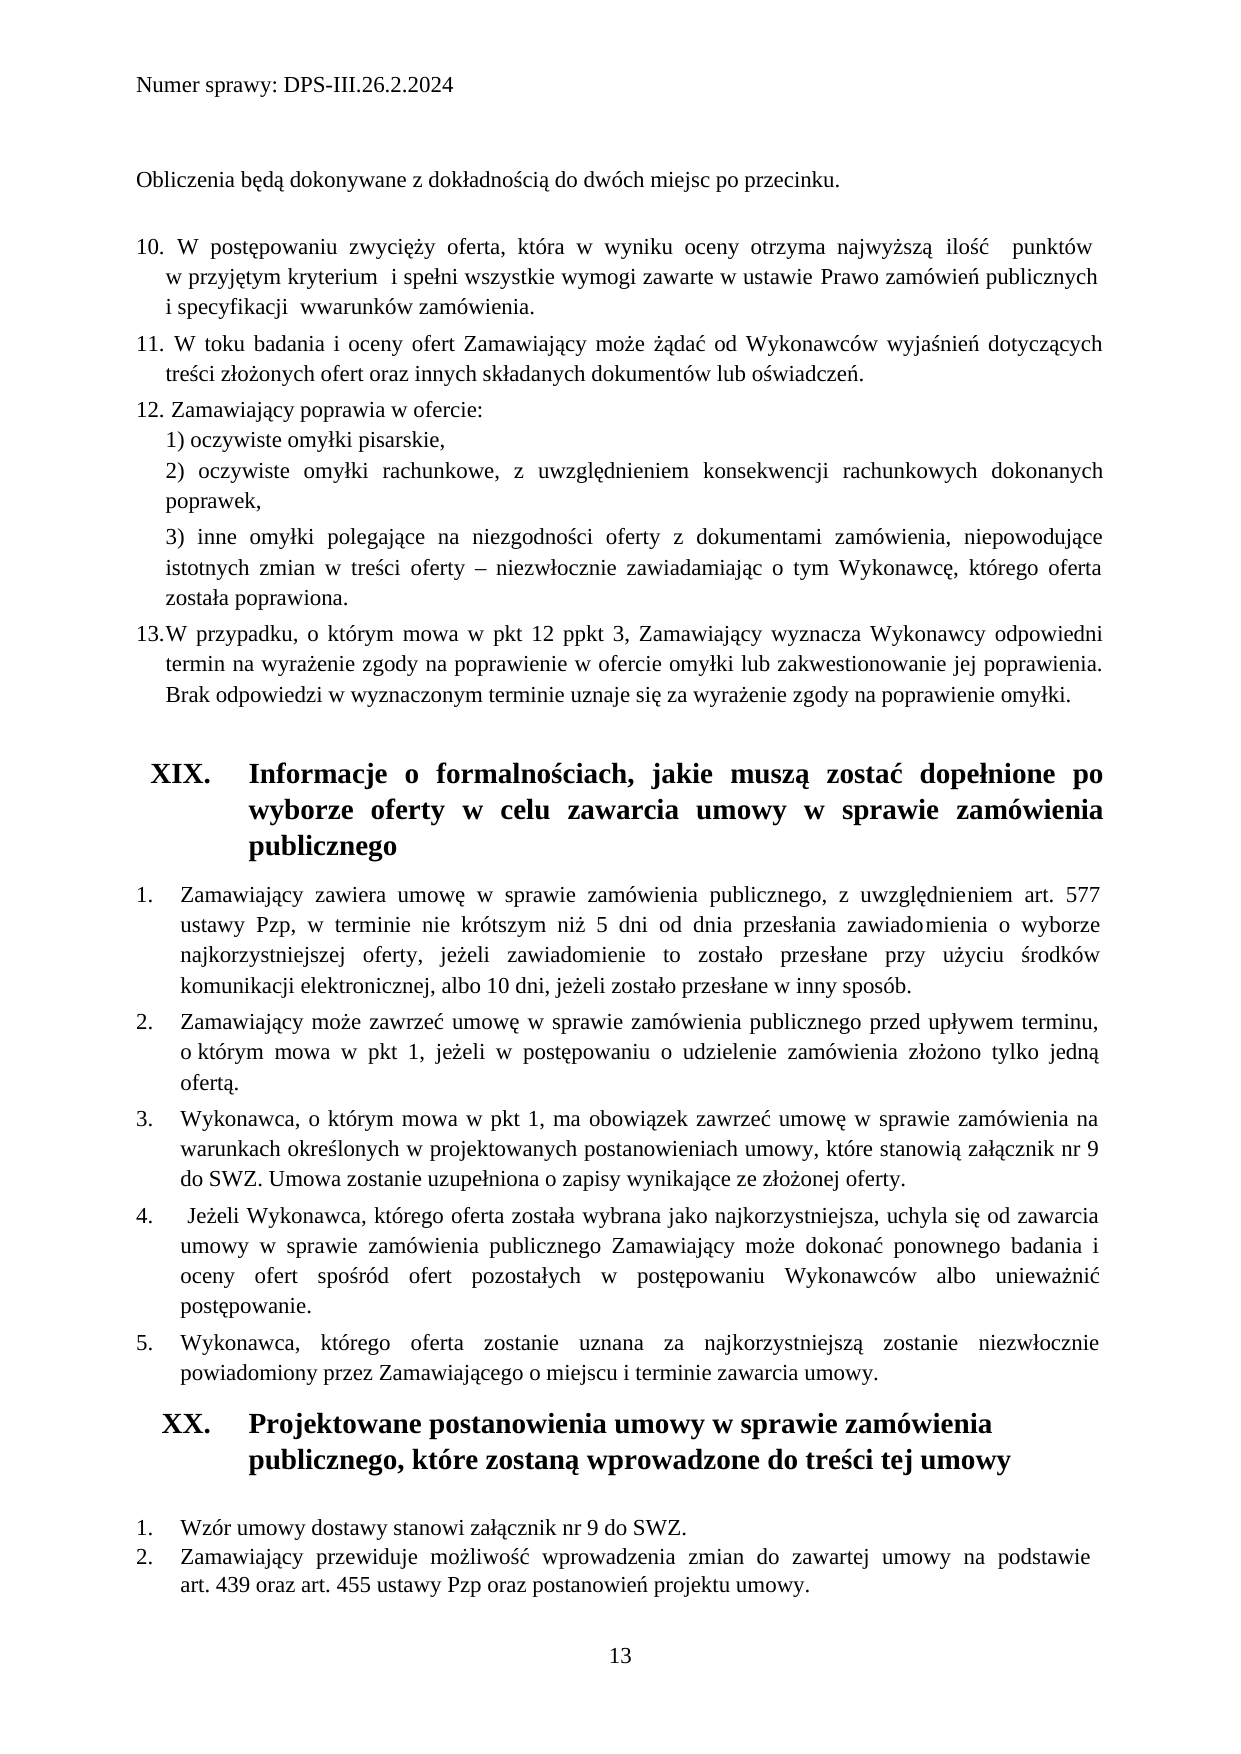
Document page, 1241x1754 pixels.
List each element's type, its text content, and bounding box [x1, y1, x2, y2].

list W przypadku, o którym mowa w pkt 12 ppkt 3, Zamawiający wyznacza Wykonawcy odpowiedni termin na wyrażenie zgody na poprawienie w ofercie omyłki lub zakwestionowanie jej poprawienia. Brak odpowiedzi w wyznaczonym terminie uznaje się za wyrażenie zgody na poprawienie omyłki. [136, 620, 1104, 707]
text Obliczenia będą dokonywane z dokładnością do dwóch miejsc po przecinku. [136, 166, 1104, 192]
list Informacje o formalnościach, jakie muszą zostać dopełnione po wyborze oferty w celu zawarcia umowy w sprawie zamówienia publicznego [211, 756, 1104, 862]
list Jeżeli Wykonawca, którego oferta została wybrana jako najkorzystniejsza, uchyla się od zawarcia umowy w sprawie zamówienia publicznego Zamawiający może dokonać ponownego badania i oceny ofert spośród ofert pozostałych w postępowaniu Wykonawców albo unieważnić postępowanie. [136, 1202, 1100, 1319]
list Zamawiający przewiduje możliwość wprowadzenia zmian do zawartej umowy na podstawie art. 439 oraz art. 455 ustawy Pzp oraz postanowień projektu umowy. [136, 1543, 1104, 1598]
list Projektowane postanowienia umowy w sprawie zamówienia publicznego, które zostaną wprowadzone do treści tej umowy [211, 1406, 1104, 1476]
list Wykonawca, którego oferta zostanie uznana za najkorzystniejszą zostanie niezwłocznie powiadomiony przez Zamawiającego o miejscu i terminie zawarcia umowy. [136, 1329, 1100, 1386]
list W toku badania i oceny ofert Zamawiający może żądać od Wykonawców wyjaśnień dotyczących treści złożonych ofert oraz innych składanych dokumentów lub oświadczeń. [136, 329, 1104, 386]
list Wzór umowy dostawy stanowi załącznik nr 9 do SWZ. [136, 1514, 1104, 1541]
list Zamawiający poprawia w ofercie: 1) oczywiste omyłki pisarskie, [136, 396, 1104, 453]
list Zamawiający zawiera umowę w sprawie zamówienia publicznego, z uwzględnieniem art. 577 ustawy Pzp, w terminie nie krótszym niż 5 dni od dnia przesłania zawiadomienia o wyborze najkorzystniejszej oferty, jeżeli zawiadomienie to zostało przesłane przy użyciu środków komunikacji elektronicznej, albo 10 dni, jeżeli zostało przesłane w inny sposób. [136, 881, 1100, 998]
list Wykonawca, o którym mowa w pkt 1, ma obowiązek zawrzeć umowę w sprawie zamówienia na warunkach określonych w projektowanych postanowieniach umowy, które stanowią załącznik nr 9 do SWZ. Umowa zostanie uzupełniona o zapisy wynikające ze złożonej oferty. [136, 1105, 1100, 1192]
list Zamawiający może zawrzeć umowę w sprawie zamówienia publicznego przed upływem terminu, o którym mowa w pkt 1, jeżeli w postępowaniu o udzielenie zamówienia złożono tylko jedną ofertą. [136, 1008, 1100, 1095]
text 2) oczywiste omyłki rachunkowe, z uwzględnieniem konsekwencji rachunkowych dokonanych poprawek, [165, 457, 1104, 513]
text 3) inne omyłki polegające na niezgodności oferty z dokumentami zamówienia, niepowodujące istotnych zmian w treści oferty ‒ niezwłocznie zawiadamiając o tym Wykonawcę, którego oferta została poprawiona. [165, 523, 1104, 610]
list W postępowaniu zwycięży oferta, która w wyniku oceny otrzyma najwyższą ilość punktów w przyjętym kryterium i spełni wszystkie wymogi zawarte w ustawie Prawo zamówień publicznych i specyfikacji wwarunków zamówienia. [136, 233, 1104, 319]
